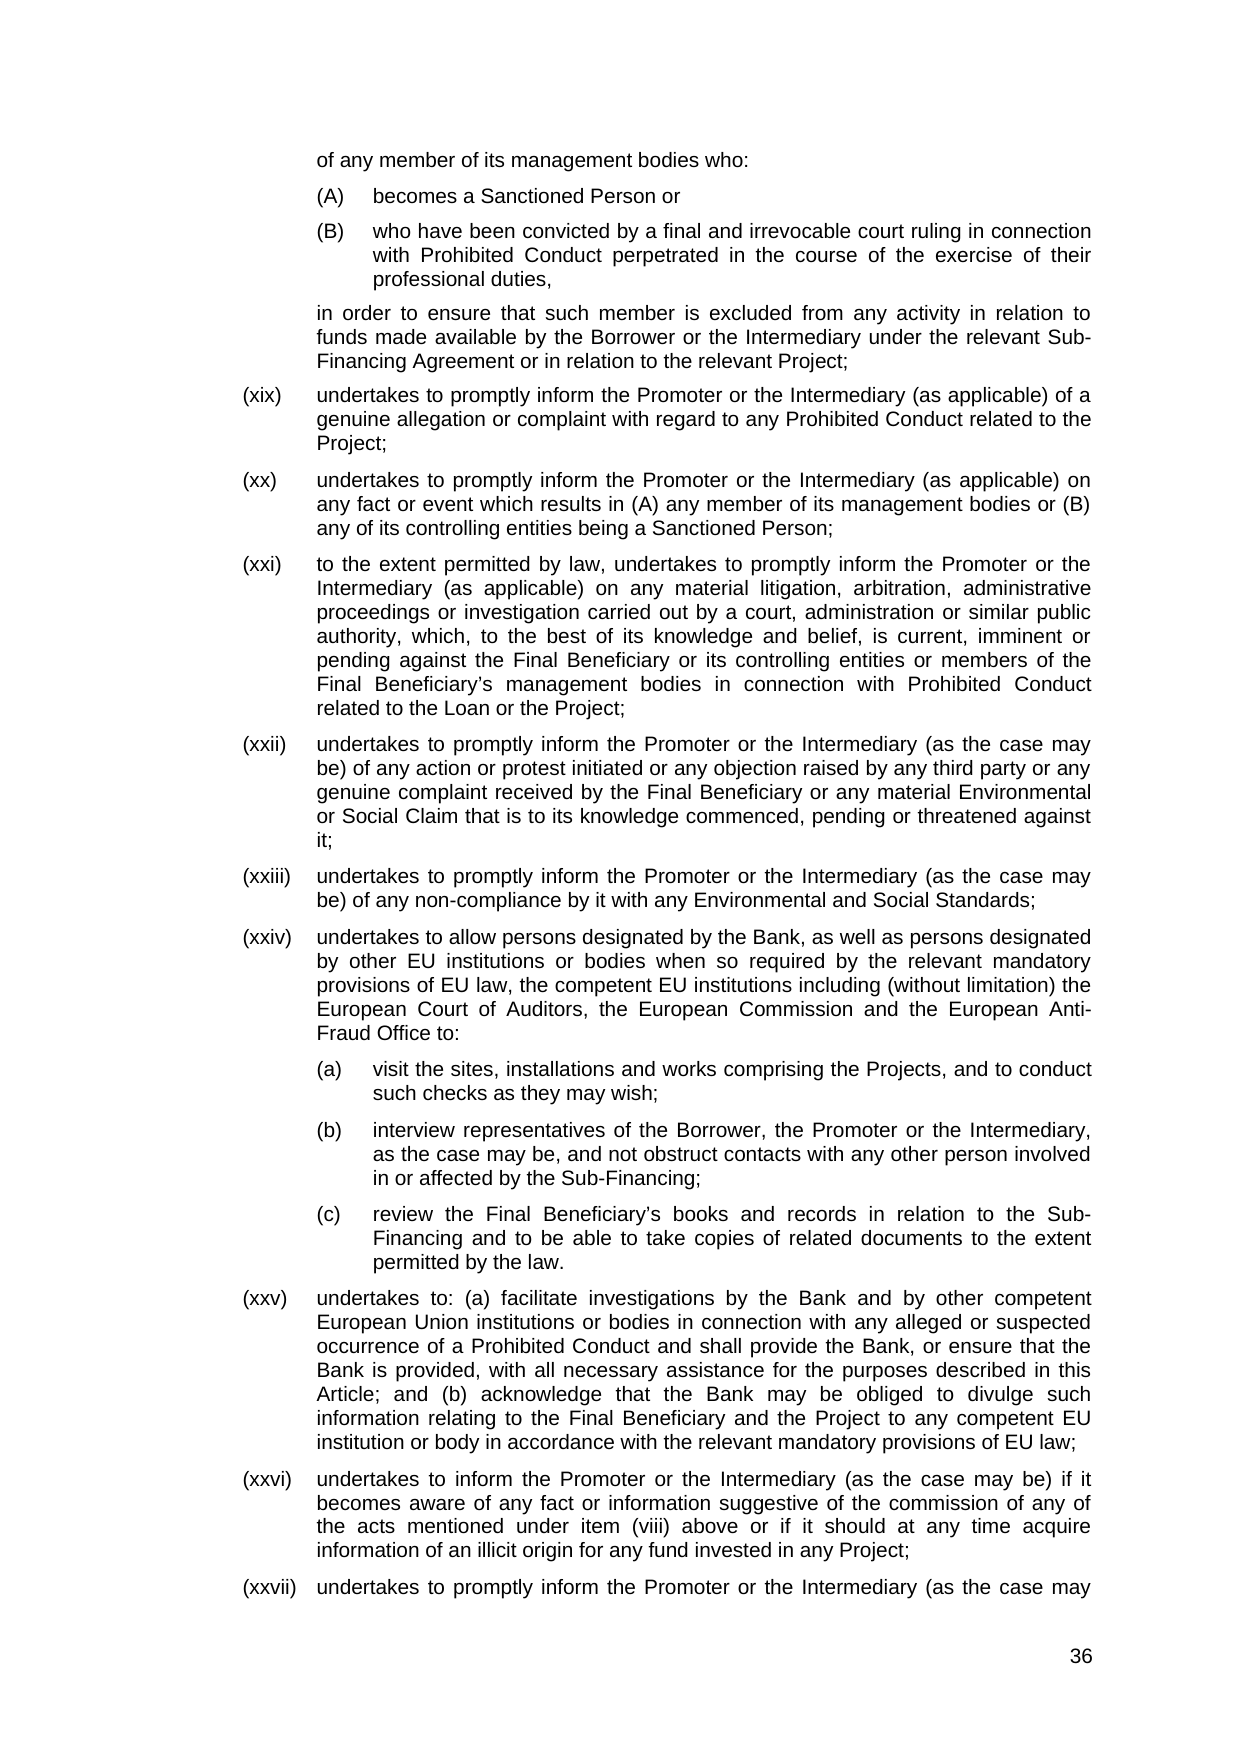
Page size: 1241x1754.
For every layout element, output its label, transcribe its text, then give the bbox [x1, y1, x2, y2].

list review the Final Beneficiary’s books and records in relation to the Sub-Financing and to be able to take copies of related documents to the extent permitted by the law. [316, 1202, 1092, 1274]
list becomes a Sanctioned Person or [316, 184, 1092, 208]
list interview representatives of the Borrower, the Promoter or the Intermediary, as the case may be, and not obstruct contacts with any other person involved in or affected by the Sub-Financing; [316, 1117, 1092, 1189]
list undertakes to promptly inform the Promoter or the Intermediary (as applicable) of a genuine allegation or complaint with regard to any Prohibited Conduct related to the Project; [242, 383, 1092, 455]
text in order to ensure that such member is excluded from any activity in relation to funds made available by the Borrower or the Intermediary under the relevant Sub-Financing Agreement or in relation to the relevant Project; [316, 301, 1092, 373]
list undertakes to allow persons designated by the Bank, as well as persons designated by other EU institutions or bodies when so required by the relevant mandatory provisions of EU law, the competent EU institutions including (without limitation) the European Court of Auditors, the European Commission and the European Anti-Fraud Office to: [242, 925, 1092, 1044]
list undertakes to promptly inform the Promoter or the Intermediary (as the case may be) of any action or protest initiated or any objection raised by any third party or any genuine complaint received by the Final Beneficiary or any material Environmental or Social Claim that is to its knowledge commenced, pending or threatened against it; [242, 732, 1092, 852]
list undertakes to inform the Promoter or the Intermediary (as the case may be) if it becomes aware of any fact or information suggestive of the commission of any of the acts mentioned under item (viii) above or if it should at any time acquire information of an illicit origin for any fund invested in any Project; [242, 1466, 1092, 1562]
list to the extent permitted by law, undertakes to promptly inform the Promoter or the Intermediary (as applicable) on any material litigation, arbitration, administrative proceedings or investigation carried out by a court, administration or similar public authority, which, to the best of its knowledge and belief, is current, imminent or pending against the Final Beneficiary or its controlling entities or members of the Final Beneficiary’s management bodies in connection with Prohibited Conduct related to the Loan or the Project; [242, 552, 1092, 719]
list undertakes to promptly inform the Promoter or the Intermediary (as applicable) on any fact or event which results in (A) any member of its management bodies or (B) any of its controlling entities being a Sanctioned Person; [242, 467, 1092, 539]
list undertakes to promptly inform the Promoter or the Intermediary (as the case may be) of any non-compliance by it with any Environmental and Social Standards; [242, 864, 1092, 912]
list who have been convicted by a final and irrevocable court ruling in connection with Prohibited Conduct perpetrated in the course of the exercise of their professional duties, [316, 218, 1092, 290]
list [242, 148, 1092, 172]
list visit the sites, installations and works comprising the Projects, and to conduct such checks as they may wish; [316, 1057, 1092, 1105]
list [242, 1575, 1092, 1599]
list undertakes to: (a) facilitate investigations by the Bank and by other competent European Union institutions or bodies in connection with any alleged or suspected occurrence of a Prohibited Conduct and shall provide the Bank, or ensure that the Bank is provided, with all necessary assistance for the purposes described in this Article; and (b) acknowledge that the Bank may be obliged to divulge such information relating to the Final Beneficiary and the Project to any competent EU institution or body in accordance with the relevant mandatory provisions of EU law; [242, 1286, 1092, 1454]
